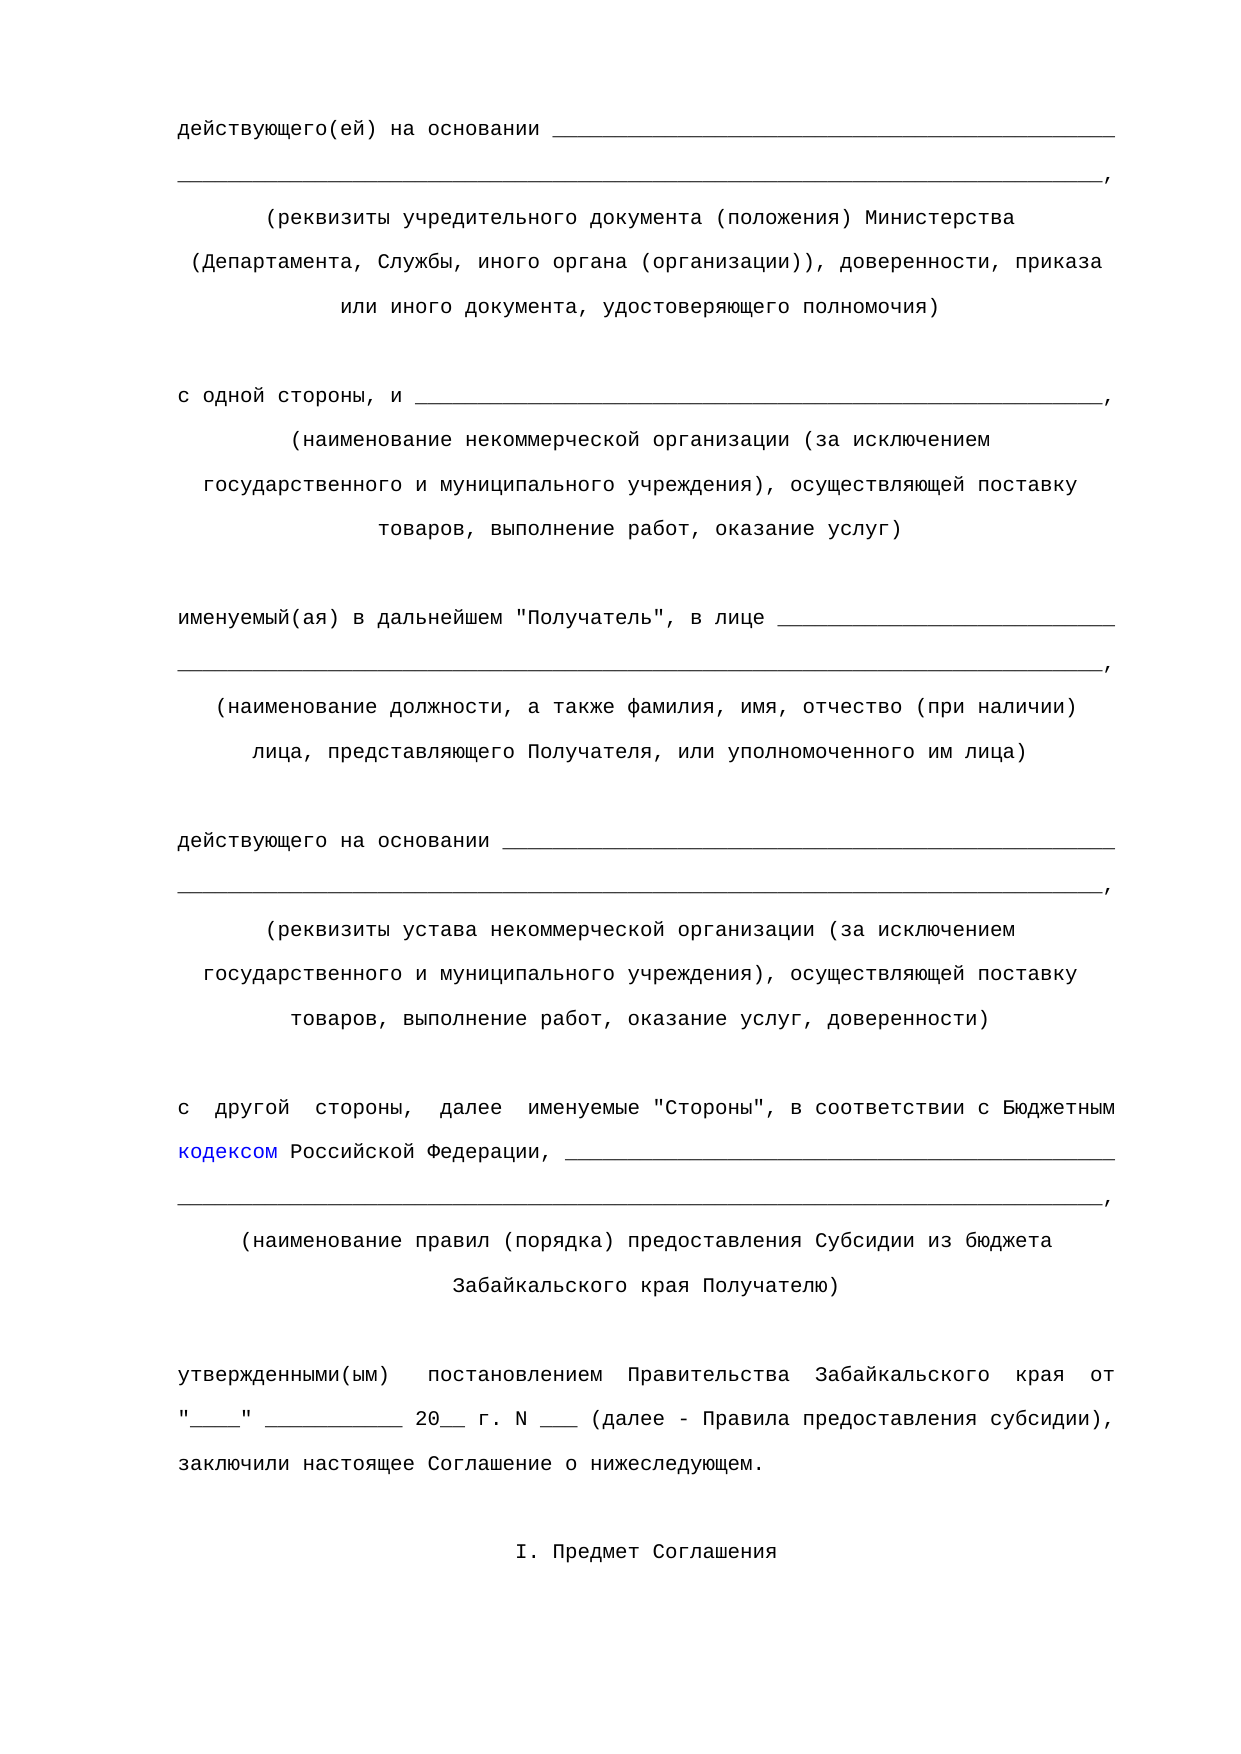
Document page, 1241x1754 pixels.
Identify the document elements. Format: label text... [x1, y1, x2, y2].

text __________________________________________________________________________, [177, 163, 1152, 186]
text действующего на основании _________________________________________________ [177, 830, 1152, 853]
text заключили настоящее Соглашение о нижеследующем. [177, 1452, 1152, 1476]
text (наименование должности, а также фамилия, имя, отчество (при наличии) [177, 696, 1152, 720]
text I. Предмет Соглашения [177, 1541, 1152, 1565]
text (наименование правил (порядка) предоставления Субсидии из бюджета [177, 1230, 1152, 1254]
text кодексом Российской Федерации, ____________________________________________ [177, 1141, 1152, 1165]
text утвержденными(ым) постановлением Правительства Забайкальского края от [177, 1363, 1152, 1387]
text (наименование некоммерческой организации (за исключением [177, 429, 1152, 453]
text государственного и муниципального учреждения), осуществляющей поставку [177, 474, 1152, 498]
text с одной стороны, и _______________________________________________________, [177, 385, 1152, 409]
text (Департамента, Службы, иного органа (организации)), доверенности, приказа [177, 252, 1152, 275]
text __________________________________________________________________________, [177, 652, 1152, 676]
text товаров, выполнение работ, оказание услуг, доверенности) [177, 1008, 1152, 1031]
text лица, представляющего Получателя, или уполномоченного им лица) [177, 741, 1152, 764]
text (реквизиты устава некоммерческой организации (за исключением [177, 919, 1152, 942]
text (реквизиты учредительного документа (положения) Министерства [177, 207, 1152, 231]
text или иного документа, удостоверяющего полномочия) [177, 296, 1152, 320]
text "____" ___________ 20__ г. N ___ (далее - Правила предоставления субсидии), [177, 1408, 1152, 1432]
text именуемый(ая) в дальнейшем "Получатель", в лице ___________________________ [177, 607, 1152, 631]
text товаров, выполнение работ, оказание услуг) [177, 518, 1152, 542]
text __________________________________________________________________________, [177, 1186, 1152, 1209]
text с другой стороны, далее именуемые "Стороны", в соответствии с Бюджетным [177, 1097, 1152, 1120]
text государственного и муниципального учреждения), осуществляющей поставку [177, 963, 1152, 987]
text __________________________________________________________________________, [177, 874, 1152, 898]
text действующего(ей) на основании _____________________________________________ [177, 118, 1152, 142]
text Забайкальского края Получателю) [177, 1274, 1152, 1298]
